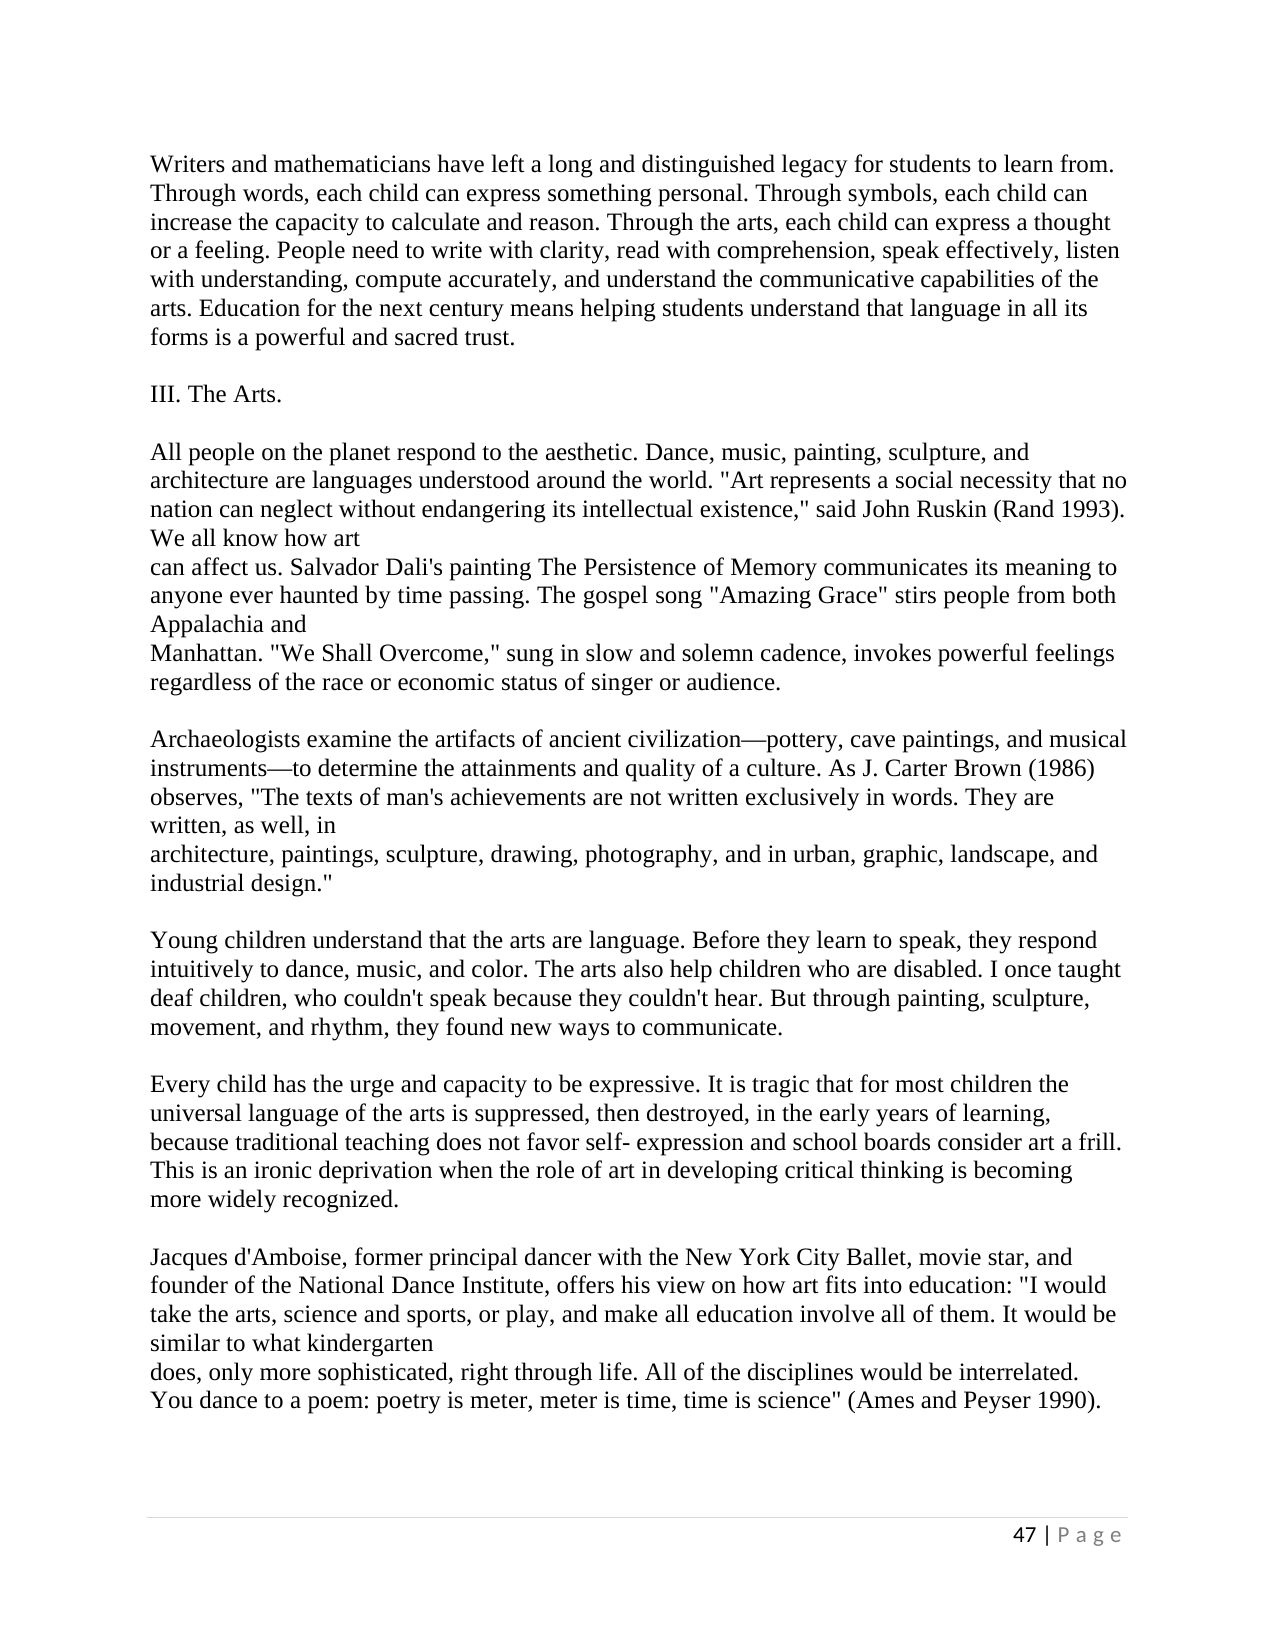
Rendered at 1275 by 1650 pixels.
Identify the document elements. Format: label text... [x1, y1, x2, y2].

text architecture, paintings, sculpture, drawing, photography, and in urban, graphic, landscape, and industrial design." [150, 839, 1100, 897]
text 47 | P a g e [139, 1520, 1121, 1548]
text Archaeologists examine the artifacts of ancient civilization—pottery, cave paintings, and musical instruments—to determine the attainments and quality of a culture. As J. Carter Brown (1986) observes, "The texts of man's achievements are not written exclusively in words. They are written, as well, in [150, 724, 1129, 839]
text can affect us. Salvador Dali's painting The Persistence of Memory communicates its meaning to anyone ever haunted by time passing. The gospel song "Amazing Grace" stirs people from both Appalachia and [150, 552, 1117, 638]
text Young children understand that the arts are language. Before they learn to speak, they respond intuitively to dance, music, and color. The arts also help children who are disabled. I once taught deaf children, who couldn't speak because they couldn't hear. But through painting, sculpture, movement, and rhythm, they found new ways to communicate. [150, 925, 1124, 1040]
text All people on the planet respond to the aesthetic. Dance, music, painting, sculpture, and architecture are languages understood around the world. "Art represents a social necessity that no nation can neglect without endangering its intellectual existence," said John Ruskin (Rand 1993). We all know how art [150, 437, 1129, 552]
text Writers and mathematicians have left a long and distinguished legacy for students to learn from. Through words, each child can express something personal. Through symbols, each child can increase the capacity to calculate and reason. Through the arts, each child can express a thought or a feeling. People need to write with clarity, read with comprehension, speak effectively, listen with understanding, compute accurately, and understand the communicative capabilities of the arts. Education for the next century means helping students understand that language in all its forms is a powerful and sacred trust. [150, 149, 1122, 350]
text more widely recognized. [150, 1184, 1214, 1213]
text does, only more sophisticated, right through life. All of the disciplines would be interrelated. You dance to a poem: poetry is meter, meter is time, time is science" (Ames and Peyser 1990). [150, 1357, 1104, 1414]
text Jacques d'Amboise, former principal dancer with the New York City Ballet, movie star, and founder of the National Dance Institute, offers his view on how art fits into education: "I would take the arts, science and sports, or play, and make all education involve all of them. It would be similar to what kindergarten [150, 1242, 1120, 1357]
text Every child has the urge and capacity to be expressive. It is tragic that for most children the universal language of the arts is suppressed, then destroyed, in the early years of learning, because traditional teaching does not favor self- expression and school boards consider art a frill. This is an ironic deprivation when the role of art in developing critical thinking is becoming [150, 1069, 1126, 1184]
text III. The Arts. [150, 379, 1214, 408]
text Manhattan. "We Shall Overcome," sung in slow and solemn cadence, invokes powerful feelings regardless of the race or economic status of singer or audience. [150, 638, 1117, 696]
